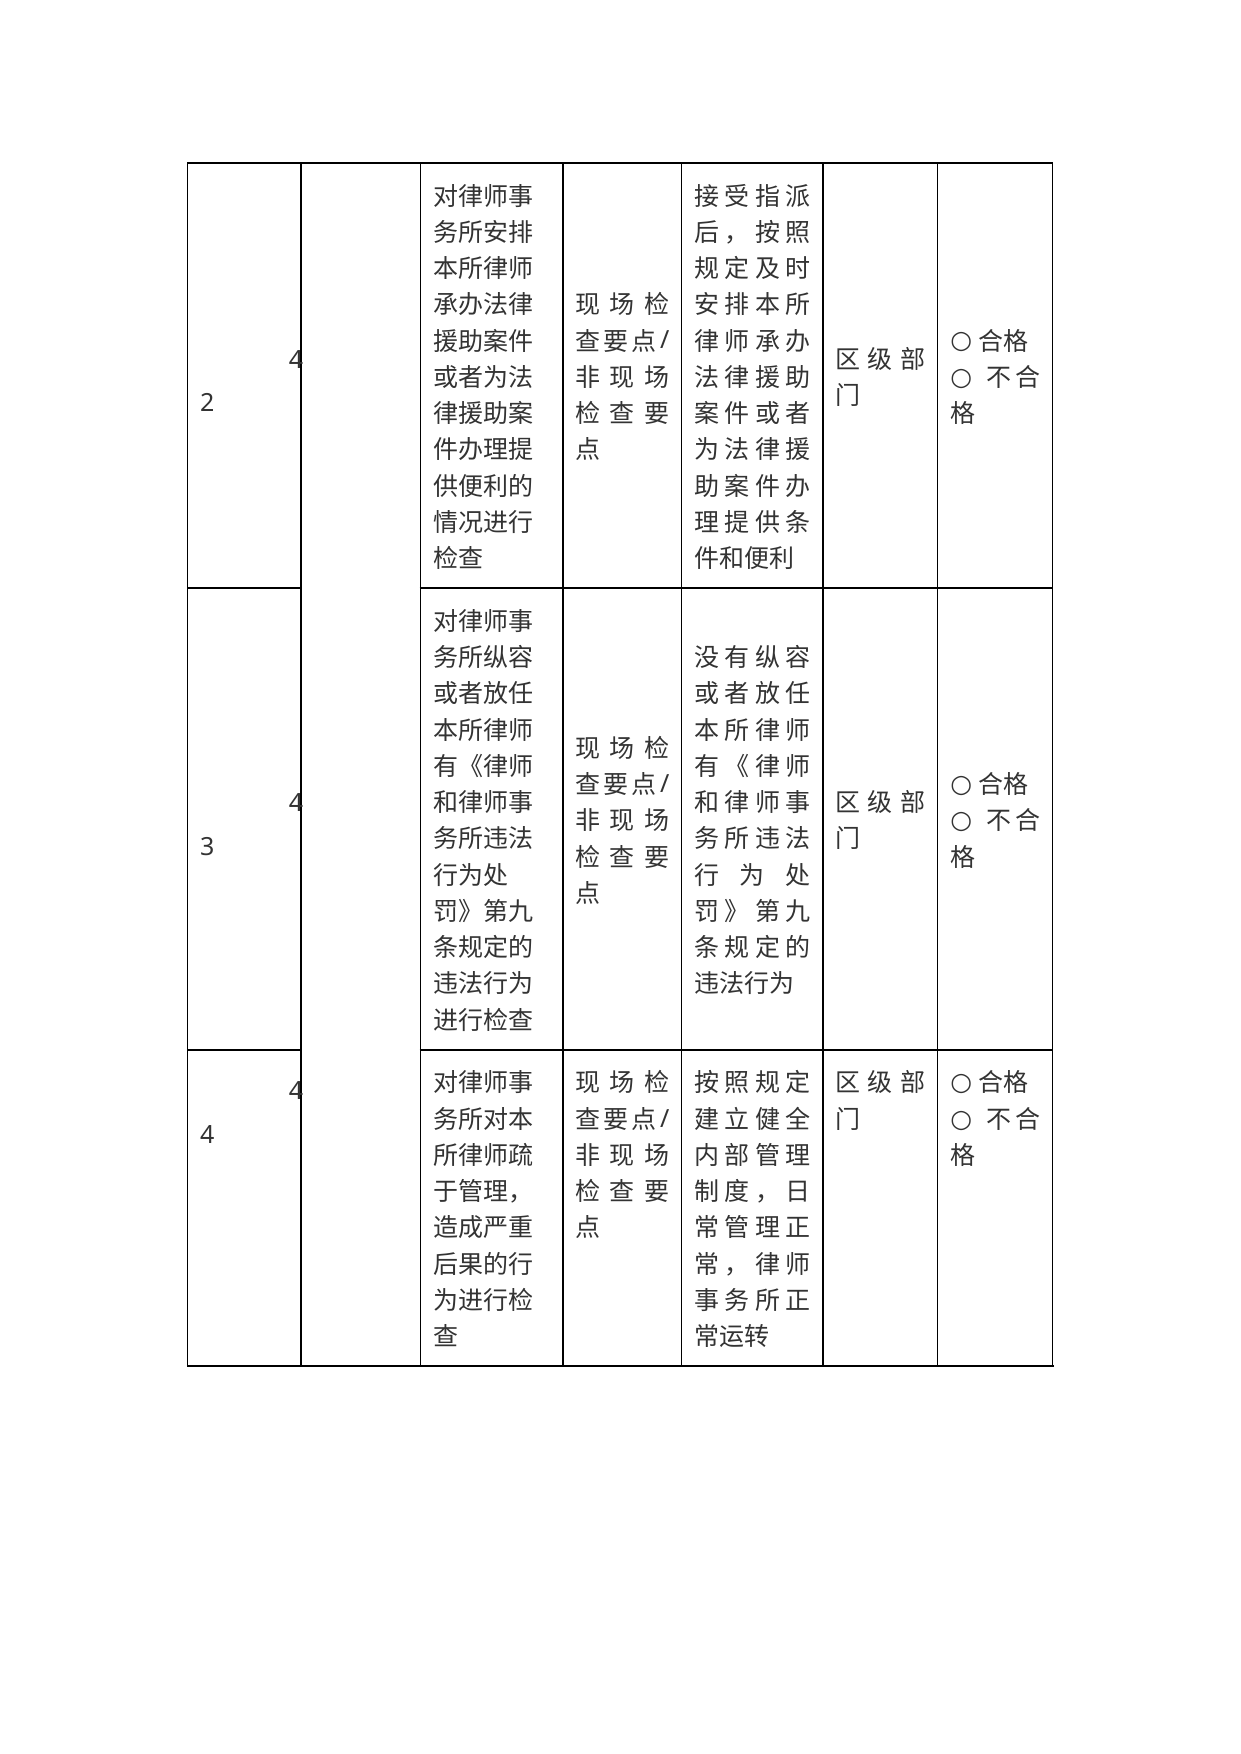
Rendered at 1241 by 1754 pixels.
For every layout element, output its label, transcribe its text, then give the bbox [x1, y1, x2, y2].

table_cell 对律师事务所纵容或者放任本所律师有《律师和律师事务所违法行为处罚》第九条规定的违法行为进行检查 [421, 589, 562, 1049]
table_cell 按照规定建立健全内部管理制度，日常管理正常，律师事务所正常运转 [682, 1051, 822, 1365]
table_cell 现场检查要点/非现场检查要点 [564, 589, 681, 1049]
table_cell ○ 合格 ○ 不合格 [938, 164, 1052, 587]
table_cell 区级部门 [824, 164, 937, 587]
table_cell 42 [188, 164, 300, 587]
table_cell 对律师事务所安排本所律师承办法律援助案件或者为法律援助案件办理提供便利的情况进行检查 [421, 164, 562, 587]
table_cell 区级部门 [824, 1051, 937, 1365]
table_cell 现场检查要点/非现场检查要点 [564, 164, 681, 587]
table_cell 现场检查要点/非现场检查要点 [564, 1051, 681, 1365]
table_cell 区级部门 [824, 589, 937, 1049]
table_cell 43 [188, 589, 300, 1049]
table_cell 44 [188, 1051, 300, 1365]
table_cell 接受指派后，按照规定及时安排本所律师承办法律援助案件或者为法律援助案件办理提供条件和便利 [682, 164, 822, 587]
table_cell ○ 合格 ○ 不合格 [938, 1051, 1052, 1365]
table_cell ○ 合格 ○ 不合格 [938, 589, 1052, 1049]
table_cell 没有纵容或者放任本所律师有《律师和律师事务所违法行为处罚》第九条规定的违法行为 [682, 589, 822, 1049]
table_cell 对律师事务所对本所律师疏于管理，造成严重后果的行为进行检查 [421, 1051, 562, 1365]
